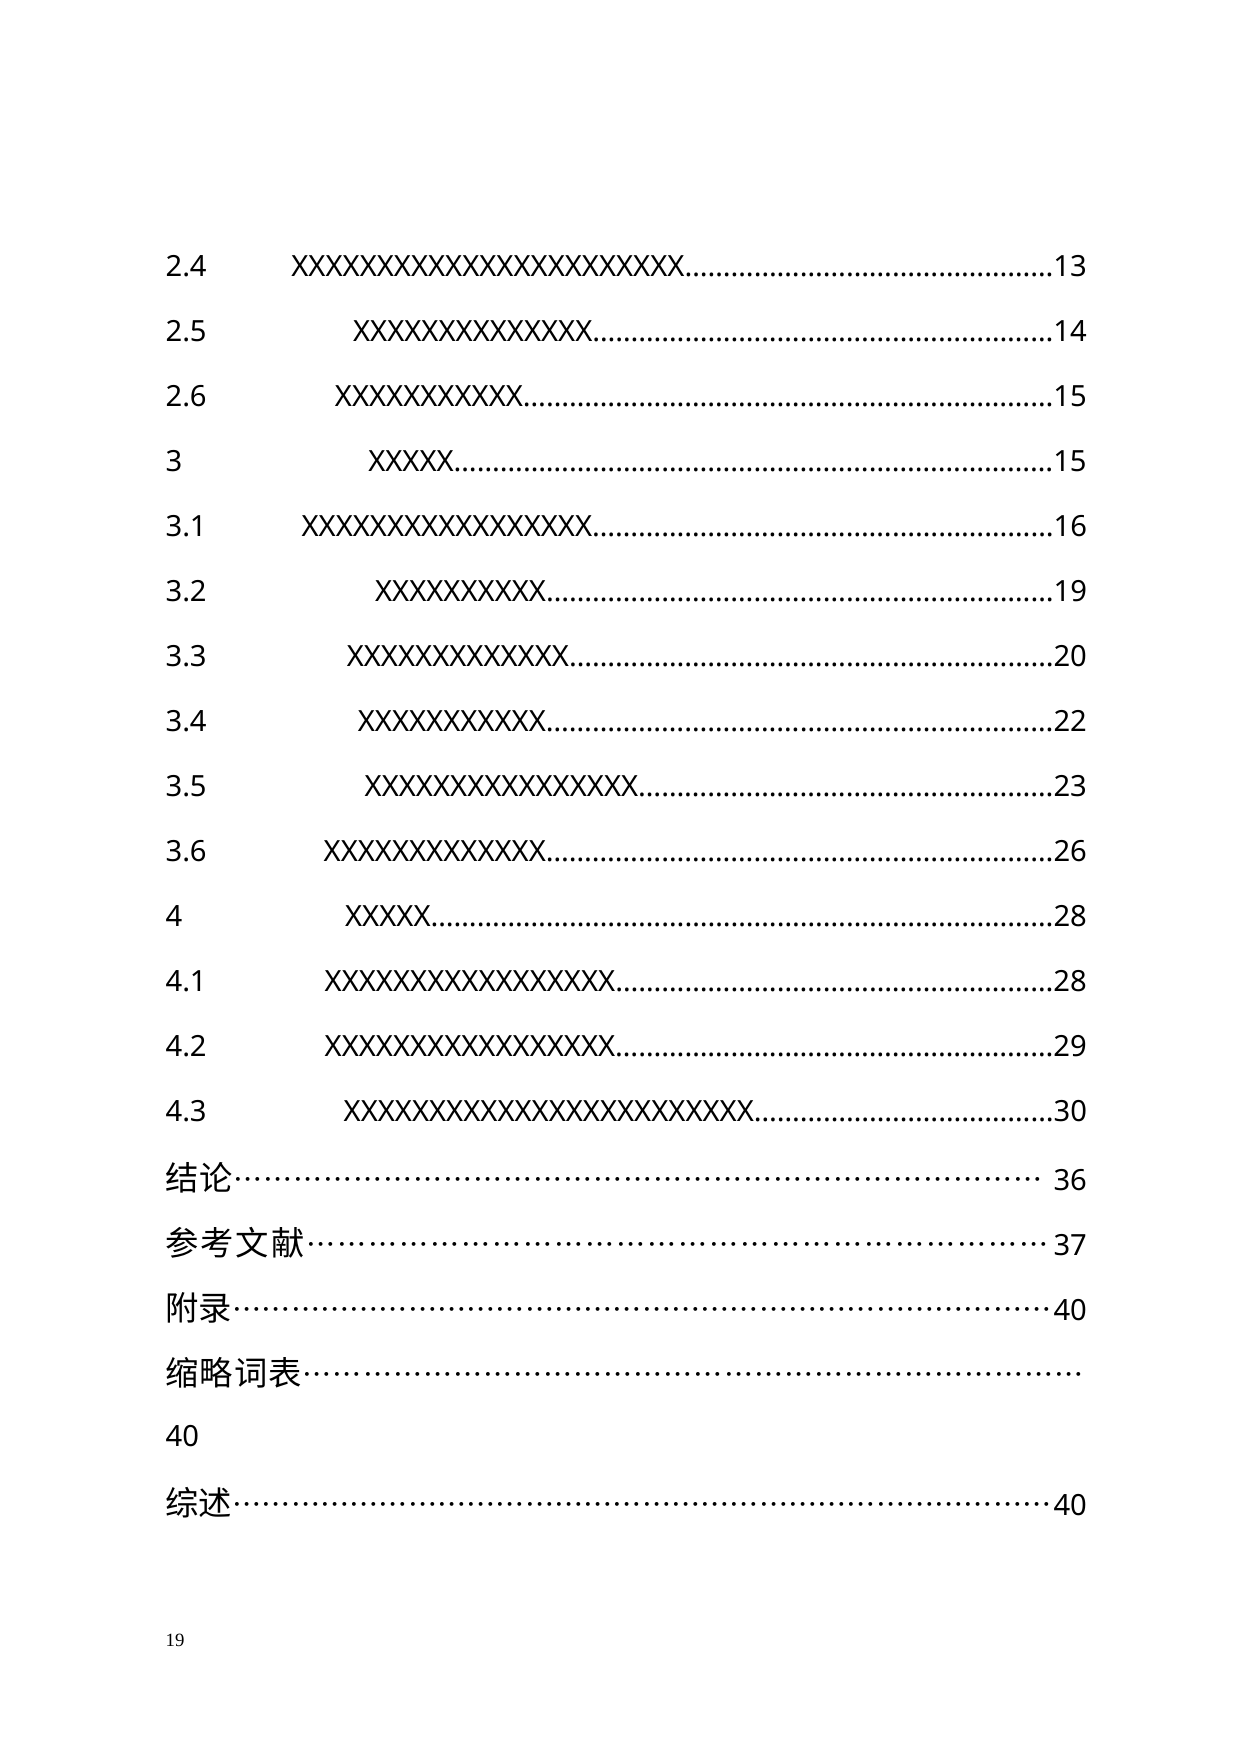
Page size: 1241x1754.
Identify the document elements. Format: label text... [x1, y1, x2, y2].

text 2.4 XXXXXXXXXXXXXXXXXXXXXXX…………………………………………13 [165, 233, 1087, 298]
text 3.3 XXXXXXXXXXXXX………………………………………………………20 [165, 623, 1087, 688]
text 3.6 XXXXXXXXXXXXX…………………………………………………………26 [165, 818, 1087, 883]
text 3.4 XXXXXXXXXXX…………………………………………………………22 [165, 688, 1087, 753]
text 4.1 XXXXXXXXXXXXXXXXX…………………………………………………28 [165, 948, 1087, 1013]
text 2.6 XXXXXXXXXXX……………………………………………………………15 [165, 363, 1087, 428]
text 3.2 XXXXXXXXXX…………………………………………………………19 [165, 558, 1087, 623]
text 4.3 XXXXXXXXXXXXXXXXXXXXXXXX…………………………………30 [165, 1078, 1087, 1143]
text 结论……………………………………………………………………… 36参考文献………………………………………………………………37 [165, 1143, 1087, 1273]
text 4.2 XXXXXXXXXXXXXXXXX…………………………………………………29 [165, 1013, 1087, 1078]
text 综述…………………………………………………………………………40 [165, 1468, 1087, 1533]
text 缩略词表……………………………………………………………………40 [165, 1338, 1087, 1468]
text 3.1 XXXXXXXXXXXXXXXXX……………………………………………………16 [165, 493, 1087, 558]
text 3.5 XXXXXXXXXXXXXXXX………………………………………………23 [165, 753, 1087, 818]
text 附录…………………………………………………………………………40 [165, 1273, 1087, 1338]
text 2.5 XXXXXXXXXXXXXX……………………………………………………14 [165, 298, 1087, 363]
text 4 XXXXX………………………………………………………………………28 [165, 883, 1087, 948]
text 3 XXXXX……………………………………………………………………15 [165, 428, 1087, 493]
